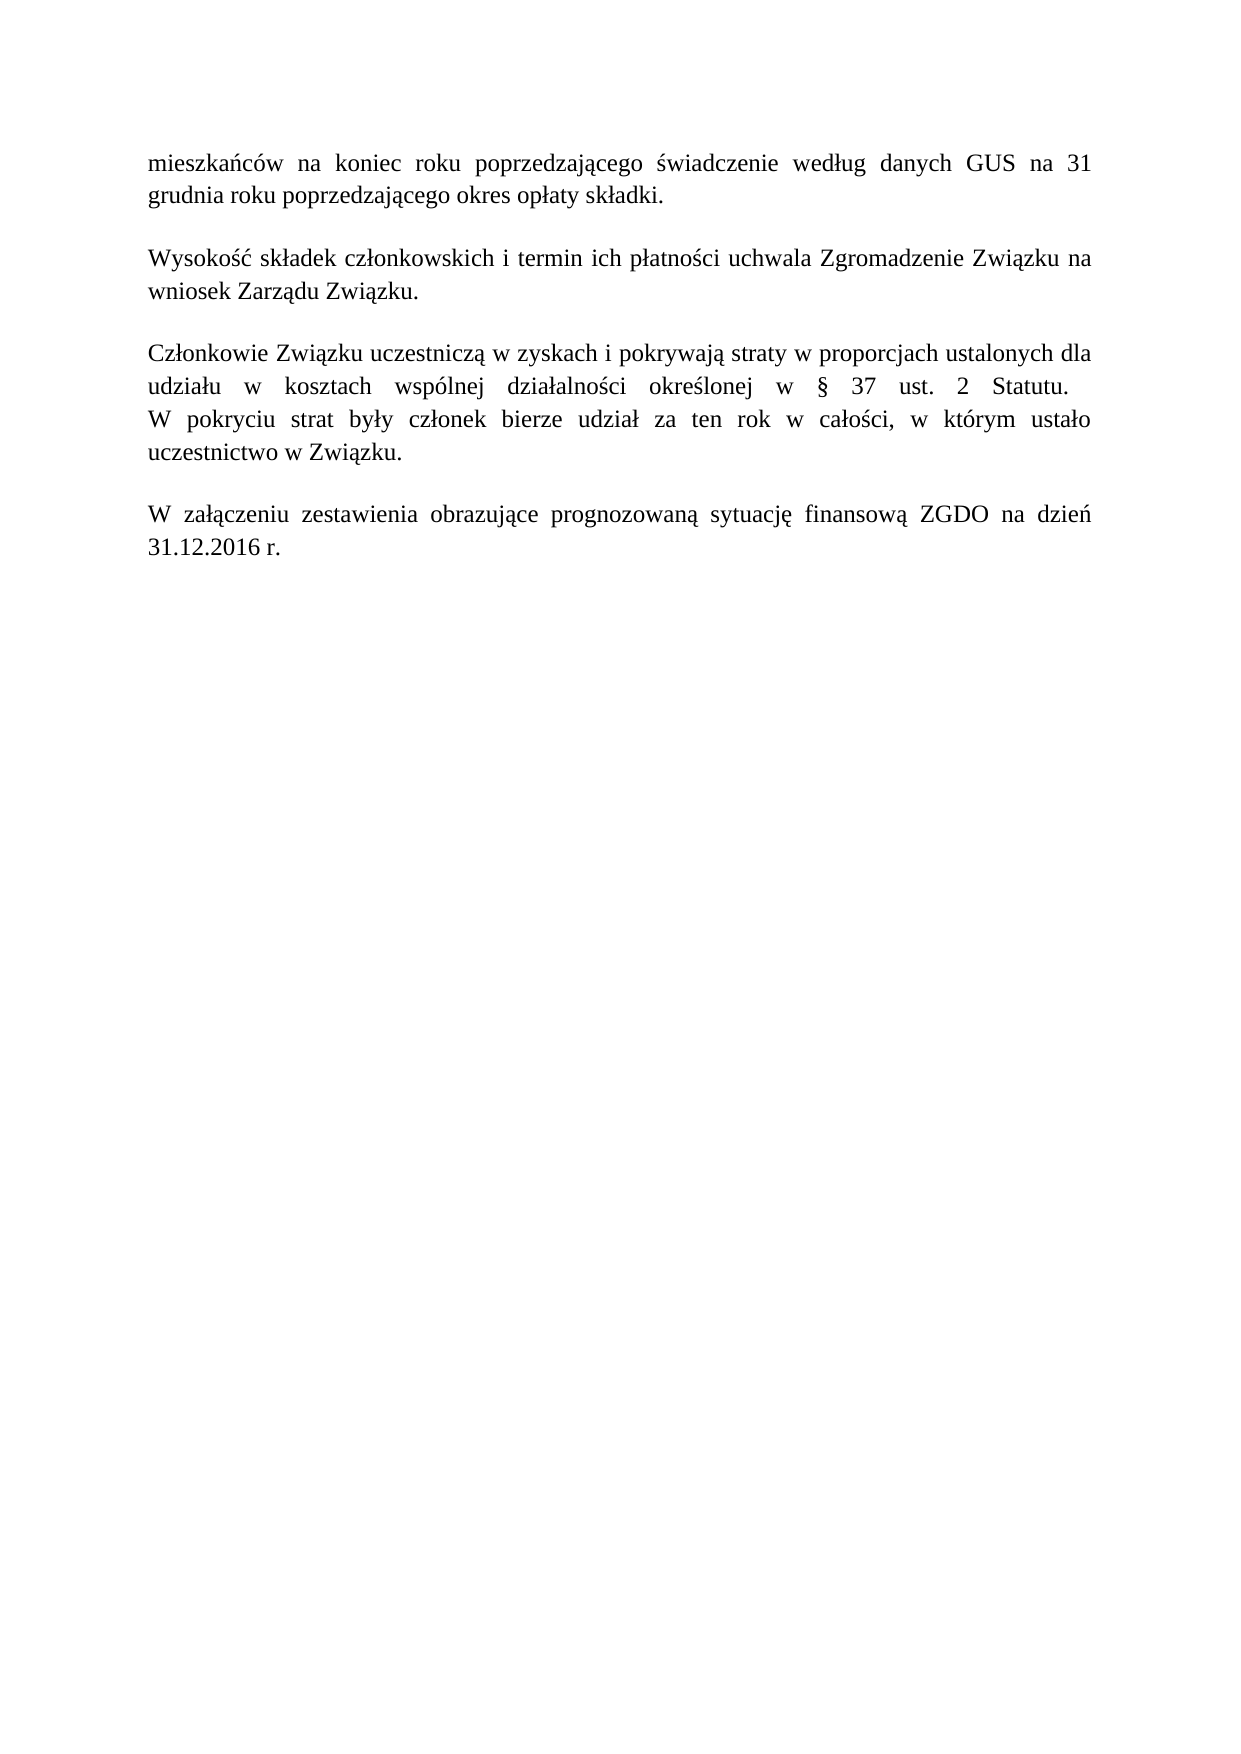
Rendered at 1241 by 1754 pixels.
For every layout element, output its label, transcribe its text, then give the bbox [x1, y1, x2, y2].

text Wysokość składek członkowskich i termin ich płatności uchwala Zgromadzenie Związku na wniosek Zarządu Związku. [148, 243, 1093, 304]
text Członkowie Związku uczestniczą w zyskach i pokrywają straty w proporcjach ustalonych dla udziału w kosztach wspólnej działalności określonej w § 37 ust. 2 Statutu. W pokryciu strat były członek bierze udział za ten rok w całości, w którym ustało uczestnictwo w Związku. [148, 338, 1093, 466]
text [148, 148, 1093, 209]
text W załączeniu zestawienia obrazujące prognozowaną sytuację finansową ZGDO na dzień 31.12.2016 r. [148, 499, 1093, 561]
